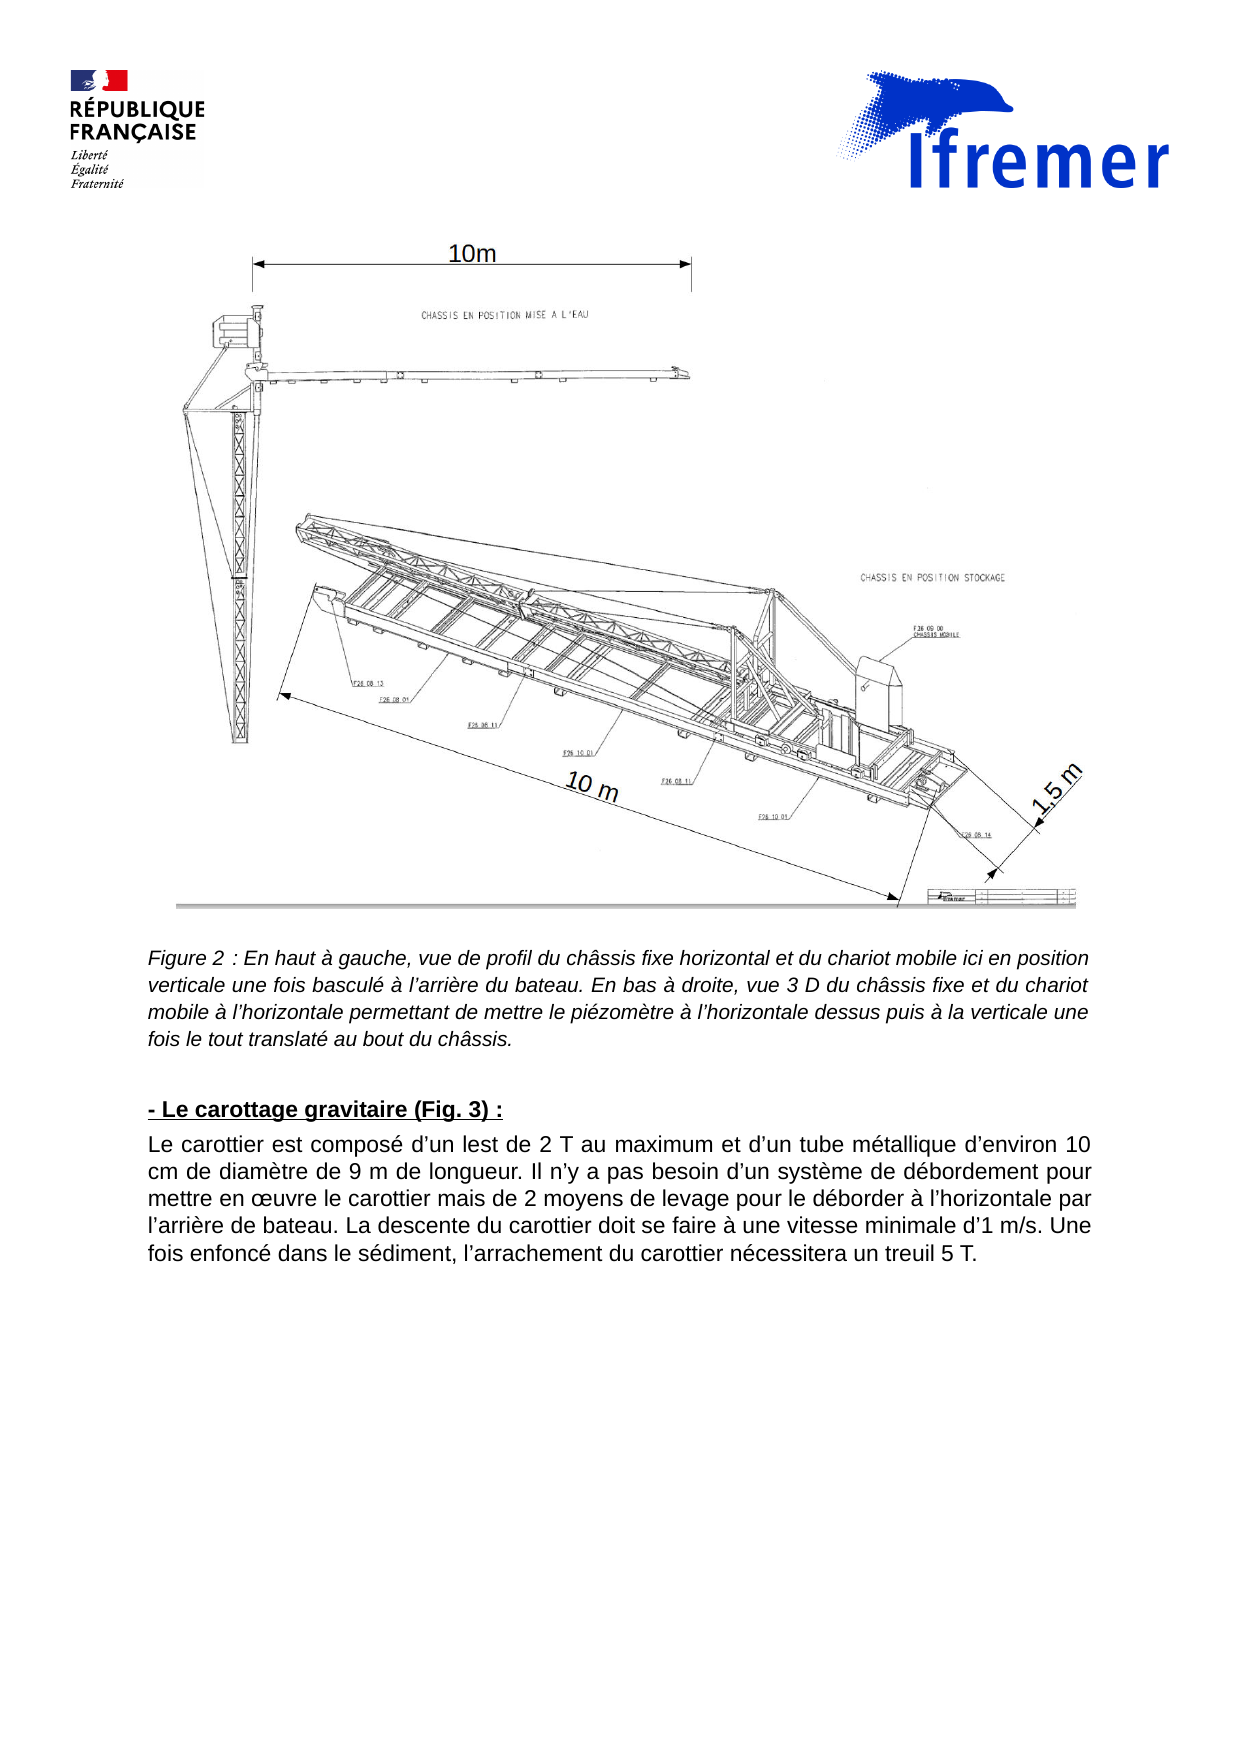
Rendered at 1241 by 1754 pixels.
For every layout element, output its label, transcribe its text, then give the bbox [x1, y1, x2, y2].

text - Le carottage gravitaire (Fig. 3) : [148, 1096, 1092, 1123]
picture [148, 236, 1093, 909]
picture [70, 70, 205, 188]
text Le carottier est composé d’un lest de 2 T au maximum et d’un tube métallique d’environ 10 cm de diamètre de 9 m de longueur. Il n’y a pas besoin d’un système de débordement pour mettre en œuvre le carottier mais de 2 moyens de levage pour le déborder à l’horizontale par l’arrière de bateau. La descente du carottier doit se faire à une vitesse minimale d’1 m/s. Une fois enfoncé dans le sédiment, l’arrachement du carottier nécessitera un treuil 5 T. [148, 1131, 1092, 1266]
picture [836, 70, 1169, 188]
text Figure 2 : En haut à gauche, vue de profil du châssis fixe horizontal et du chariot mobile ici en position verticale une fois basculé à l’arrière du bateau. En bas à droite, vue 3 D du châssis fixe et du chariot mobile à l’horizontale permettant de mettre le piézomètre à l’horizontale dessus puis à la verticale une fois le tout translaté au bout du châssis. [148, 943, 1092, 1052]
